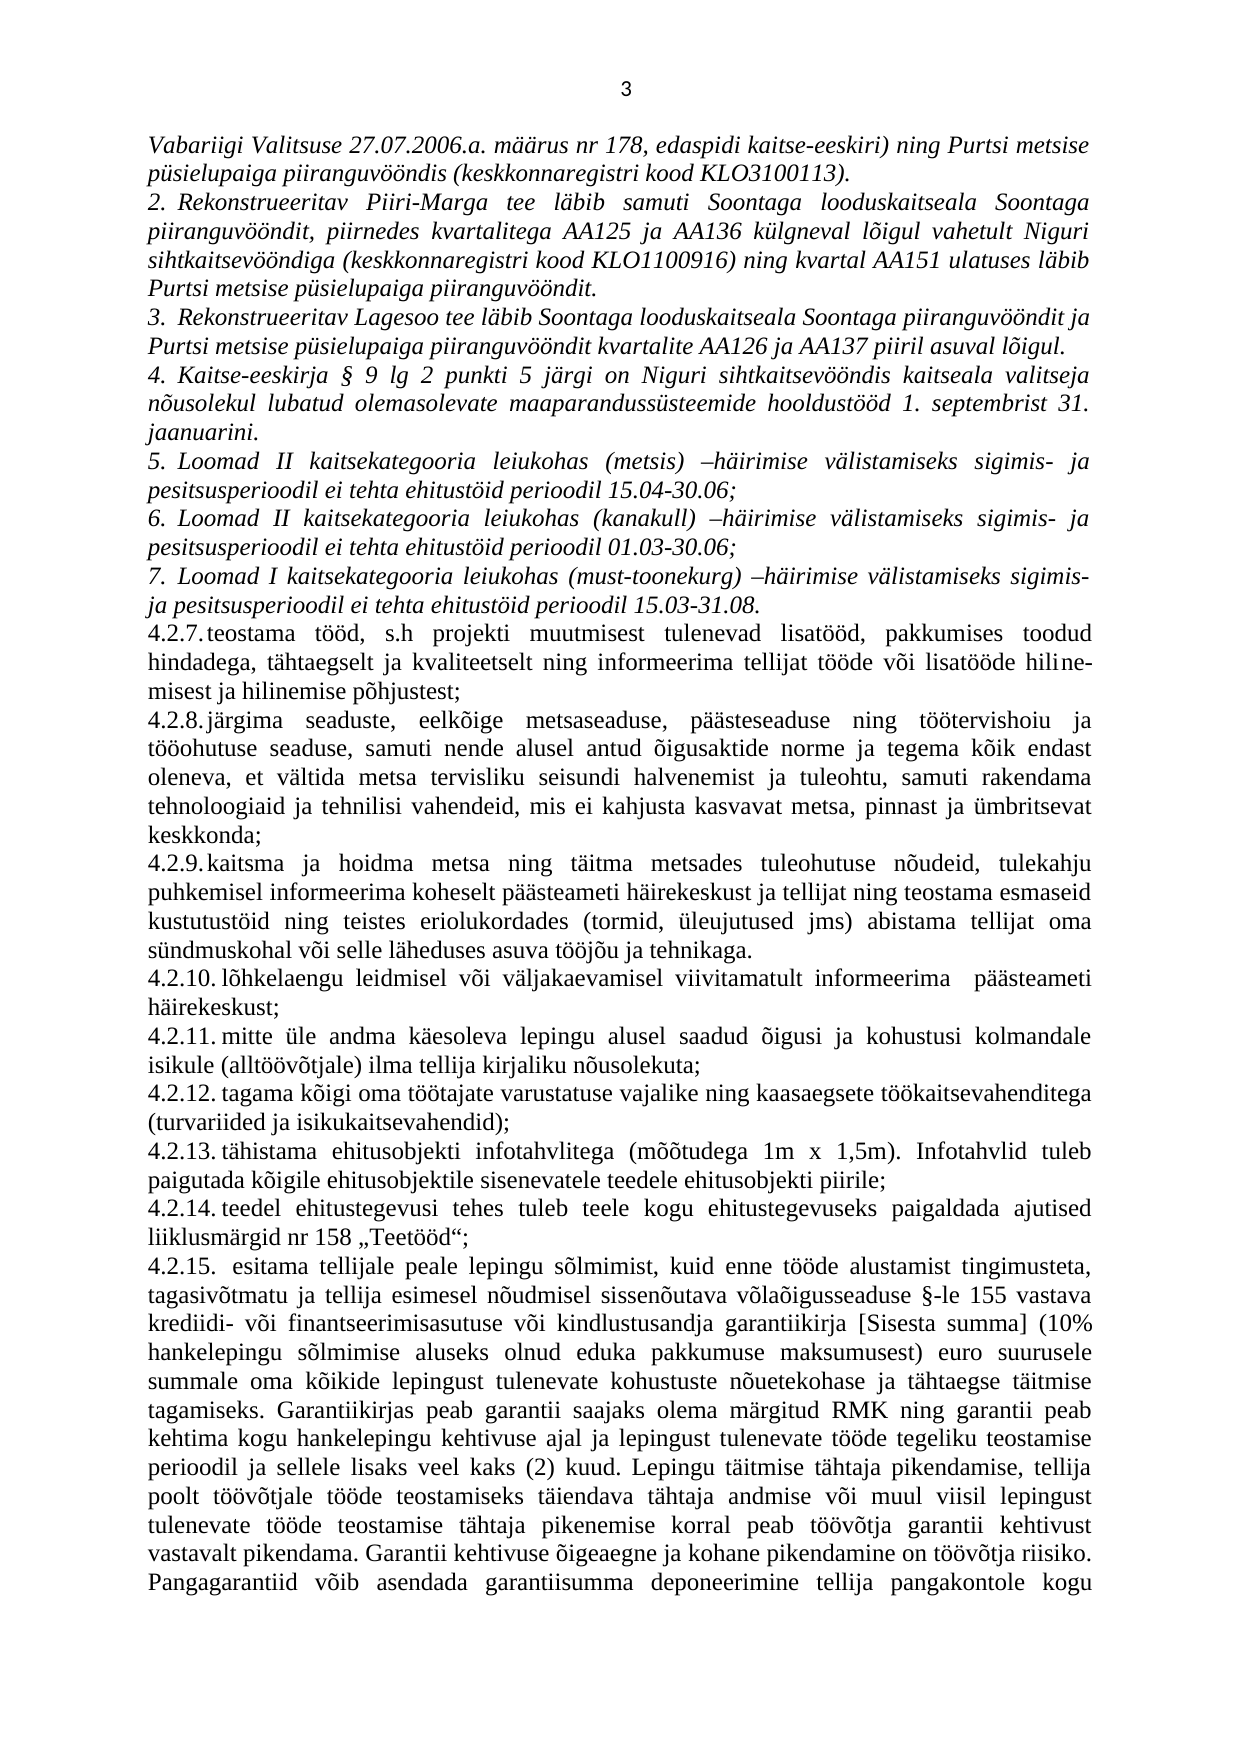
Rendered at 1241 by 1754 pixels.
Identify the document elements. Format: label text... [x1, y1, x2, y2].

list Loomad I kaitsekategooria leiukohas (must-toonekurg) –häirimise välistamiseks sigimis- ja pesitsusperioodil ei tehta ehitustöid perioodil 15.03-31.08. [148, 561, 1093, 618]
text teedel ehitustegevusi tehes tuleb teele kogu ehitustegevuseks paigaldada ajutised liiklusmärgid nr 158 „Teetööd“; [148, 1193, 1093, 1251]
list Loomad II kaitsekategooria leiukohas (metsis) –häirimise välistamiseks sigimis- ja pesitsusperioodil ei tehta ehitustöid perioodil 15.04-30.06; [148, 446, 1093, 503]
text lõhkelaengu leidmisel või väljakaevamisel viivitamatult informeerima päästeameti häirekeskust; [148, 963, 1093, 1021]
text mitte üle andma käesoleva lepingu alusel saadud õigusi ja kohustusi kolmandale isikule (alltöövõtjale) ilma tellija kirjaliku nõusolekuta; [148, 1021, 1093, 1078]
text järgima seaduste, eelkõige metsaseaduse, päästeseaduse ning töötervishoiu ja tööohutuse seaduse, samuti nende alusel antud õigusaktide norme ja tegema kõik endast oleneva, et vältida metsa tervisliku seisundi halvenemist ja tuleohtu, samuti rakendama tehnoloogiaid ja tehnilisi vahendeid, mis ei kahjusta kasvavat metsa, pinnast ja ümbritsevat keskkonda; [148, 705, 1093, 848]
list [148, 130, 1093, 187]
text tähistama ehitusobjekti infotahvlitega (mõõtudega 1m x 1,5m). Infotahvlid tuleb paigutada kõigile ehitusobjektile sisenevatele teedele ehitusobjekti piirile; [148, 1136, 1093, 1193]
list Loomad II kaitsekategooria leiukohas (kanakull) –häirimise välistamiseks sigimis- ja pesitsusperioodil ei tehta ehitustöid perioodil 01.03-30.06; [148, 503, 1093, 561]
text kaitsma ja hoidma metsa ning täitma metsades tuleohutuse nõudeid, tulekahju puhkemisel informeerima koheselt päästeameti häirekeskust ja tellijat ning teostama esmaseid kustutustöid ning teistes eriolukordades (tormid, üleujutused jms) abistama tellijat oma sündmuskohal või selle läheduses asuva tööjõu ja tehnikaga. [148, 848, 1093, 963]
list Kaitse-eeskirja § 9 lg 2 punkti 5 järgi on Niguri sihtkaitsevööndis kaitseala valitseja nõusolekul lubatud olemasolevate maaparandussüsteemide hooldustööd 1. septembrist 31. jaanuarini. [148, 360, 1093, 446]
text teostama tööd, s.h projekti muutmisest tulenevad lisatööd, pakkumises toodud hindadega, tähtaegselt ja kvaliteetselt ning informeerima tellijat tööde või lisatööde hilinemisest ja hilinemise põhjustest; [148, 618, 1093, 705]
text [148, 1251, 1093, 1596]
list Rekonstrueeritav Piiri-Marga tee läbib samuti Soontaga looduskaitseala Soontaga piiranguvööndit, piirnedes kvartalitega AA125 ja AA136 külgneval lõigul vahetult Niguri sihtkaitsevööndiga (keskkonnaregistri kood KLO1100916) ning kvartal AA151 ulatuses läbib Purtsi metsise püsielupaiga piiranguvööndit. [148, 187, 1093, 302]
text tagama kõigi oma töötajate varustatuse vajalike ning kaasaegsete töökaitsevahenditega (turvariided ja isikukaitsevahendid); [148, 1078, 1093, 1136]
list Rekonstrueeritav Lagesoo tee läbib Soontaga looduskaitseala Soontaga piiranguvööndit ja Purtsi metsise püsielupaiga piiranguvööndit kvartalite AA126 ja AA137 piiril asuval lõigul. [148, 302, 1093, 360]
